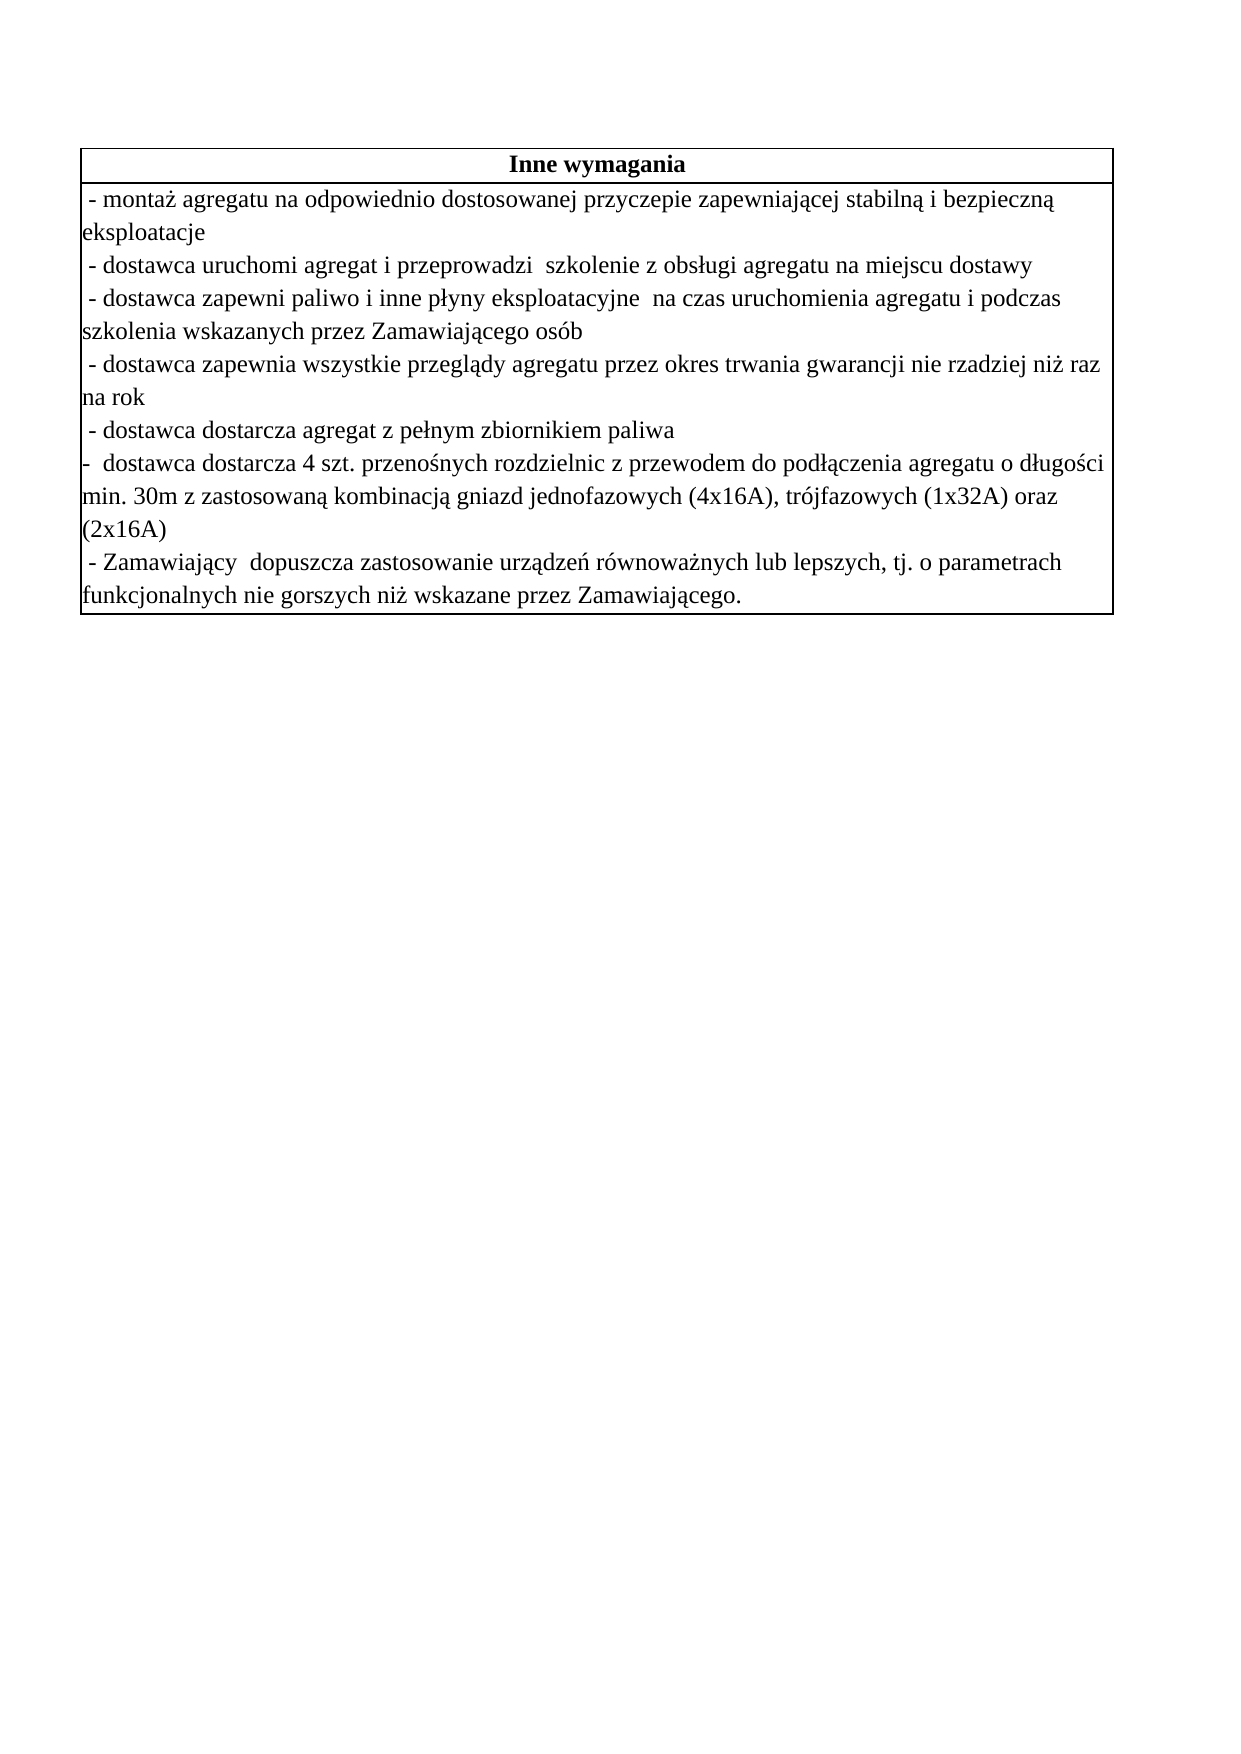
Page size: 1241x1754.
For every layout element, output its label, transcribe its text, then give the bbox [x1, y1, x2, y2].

table_cell Inne wymagania [82, 149, 1112, 182]
table_cell - montaż agregatu na odpowiednio dostosowanej przyczepie zapewniającej stabilną i bezpieczną eksploatacje - dostawca uruchomi agregat i przeprowadzi szkolenie z obsługi agregatu na miejscu dostawy - dostawca zapewni paliwo i inne płyny eksploatacyjne na czas uruchomienia agregatu i podczas szkolenia wskazanych przez Zamawiającego osób - dostawca zapewnia wszystkie przeglądy agregatu przez okres trwania gwarancji nie rzadziej niż raz na rok - dostawca dostarcza agregat z pełnym zbiornikiem paliwa - dostawca dostarcza 4 szt. przenośnych rozdzielnic z przewodem do podłączenia agregatu o długości min. 30m z zastosowaną kombinacją gniazd jednofazowych (4x16A), trójfazowych (1x32A) oraz (2x16A) - Zamawiający dopuszcza zastosowanie urządzeń równoważnych lub lepszych, tj. o parametrach funkcjonalnych nie gorszych niż wskazane przez Zamawiającego. [82, 184, 1112, 613]
